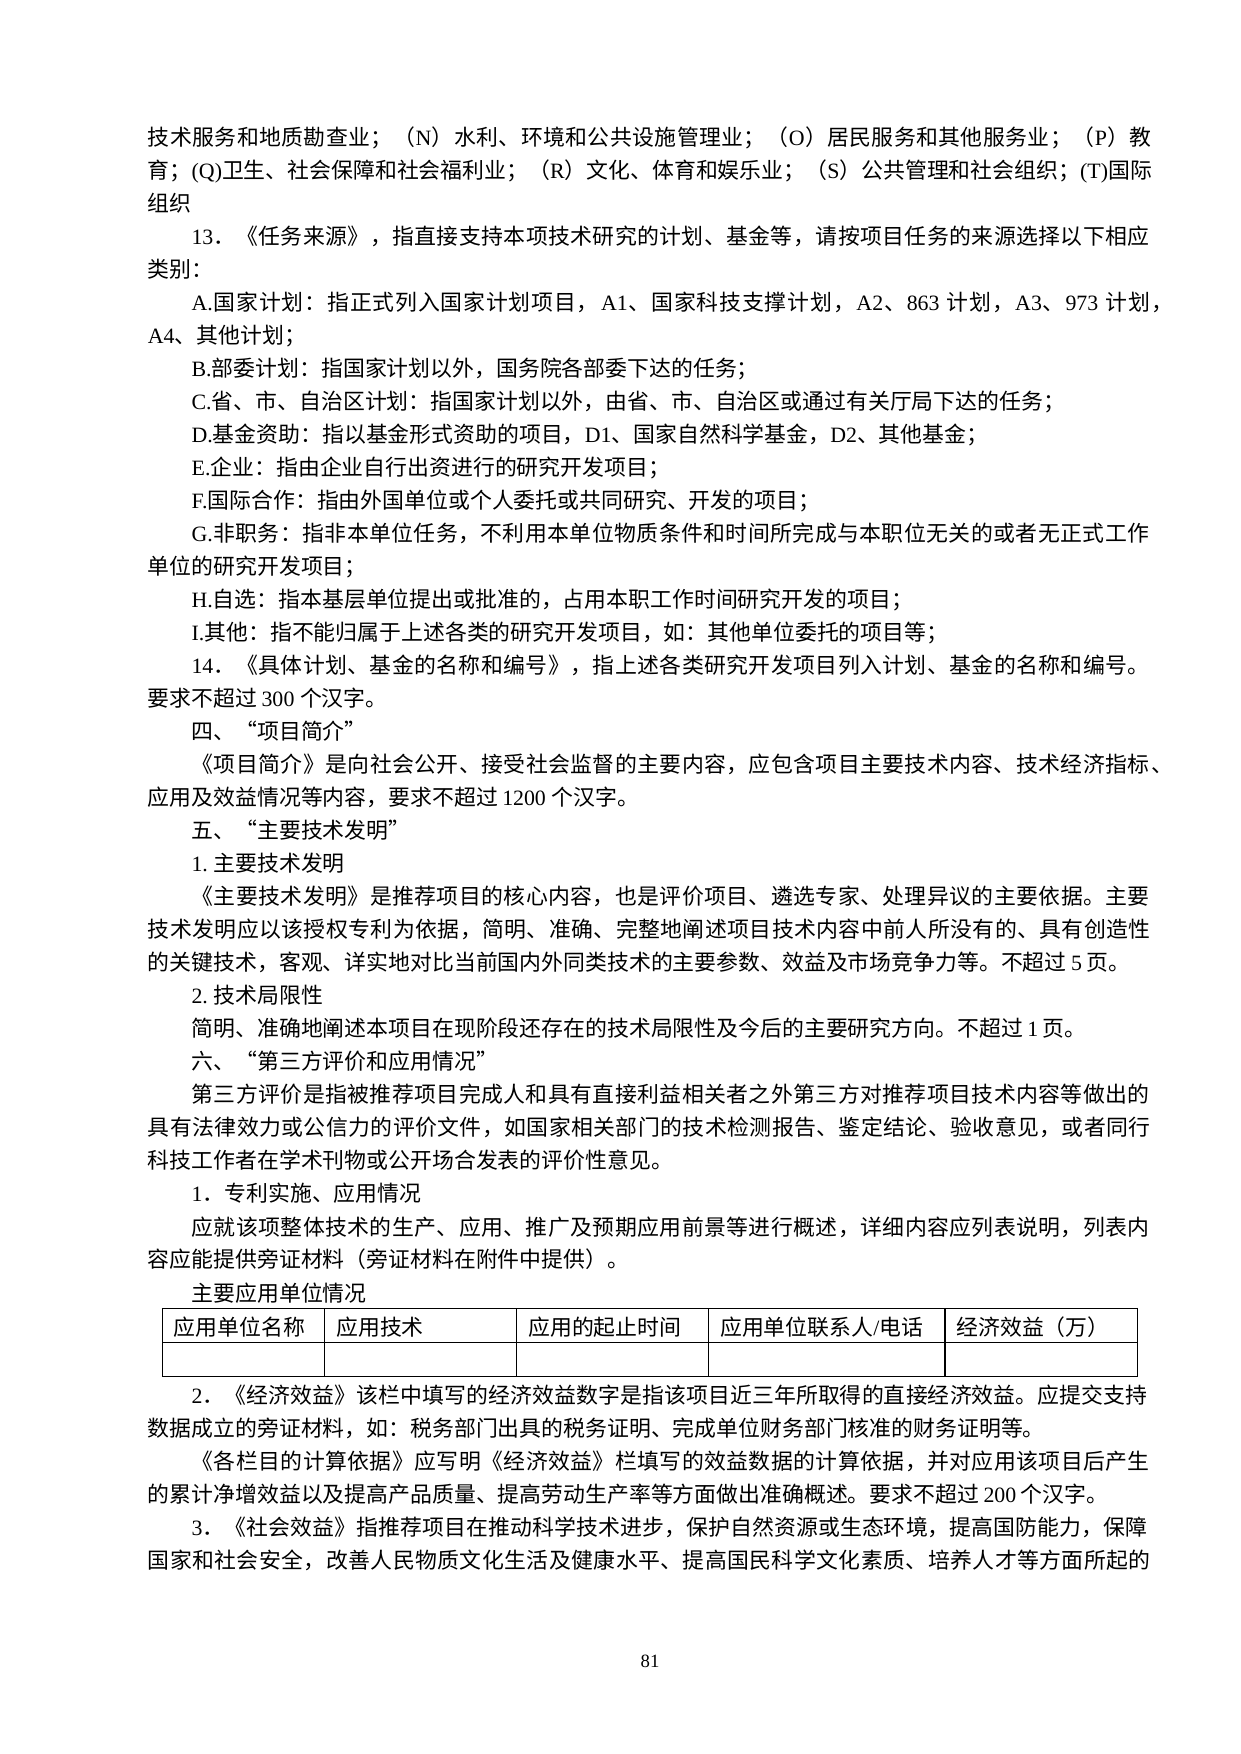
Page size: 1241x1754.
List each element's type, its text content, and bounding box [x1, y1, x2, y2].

text 第三方评价是指被推荐项目完成人和具有直接利益相关者之外第三方对推荐项目技术内容等做出的具有法律效力或公信力的评价文件，如国家相关部门的技术检测报告、鉴定结论、验收意见，或者同行科技工作者在学术刊物或公开场合发表的评价性意见。 [148, 1077, 1152, 1176]
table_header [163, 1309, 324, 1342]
text I.其他：指不能归属于上述各类的研究开发项目，如：其他单位委托的项目等； [148, 614, 1152, 647]
text 四、“项目简介” [148, 713, 1152, 747]
text 六、“第三方评价和应用情况” [148, 1044, 1152, 1077]
text H.自选：指本基层单位提出或批准的，占用本职工作时间研究开发的项目； [148, 581, 1152, 614]
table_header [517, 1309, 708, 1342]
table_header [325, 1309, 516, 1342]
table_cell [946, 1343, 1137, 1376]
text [148, 1509, 1152, 1575]
text 2．《经济效益》该栏中填写的经济效益数字是指该项目近三年所取得的直接经济效益。应提交支持数据成立的旁证材料，如：税务部门出具的税务证明、完成单位财务部门核准的财务证明等。 [148, 1377, 1152, 1443]
text 13．《任务来源》，指直接支持本项技术研究的计划、基金等，请按项目任务的来源选择以下相应类别： [148, 218, 1152, 284]
text 1. 主要技术发明 [148, 846, 1152, 879]
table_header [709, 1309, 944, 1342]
text D.基金资助：指以基金形式资助的项目，D1、国家自然科学基金，D2、其他基金； [148, 416, 1152, 449]
text F.国际合作：指由外国单位或个人委托或共同研究、开发的项目； [148, 482, 1152, 515]
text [148, 119, 1152, 218]
text 1．专利实施、应用情况 [148, 1176, 1152, 1209]
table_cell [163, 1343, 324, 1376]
text 《各栏目的计算依据》应写明《经济效益》栏填写的效益数据的计算依据，并对应用该项目后产生的累计净增效益以及提高产品质量、提高劳动生产率等方面做出准确概述。要求不超过200个汉字。 [148, 1443, 1152, 1509]
text 五、“主要技术发明” [148, 813, 1152, 846]
text A.国家计划：指正式列入国家计划项目，A1、国家科技支撑计划，A2、863 计划，A3、973 计划，A4、其他计划； [148, 284, 1152, 350]
text E.企业：指由企业自行出资进行的研究开发项目； [148, 449, 1152, 482]
text 14．《具体计划、基金的名称和编号》，指上述各类研究开发项目列入计划、基金的名称和编号。要求不超过300 个汉字。 [148, 647, 1152, 713]
text 《主要技术发明》是推荐项目的核心内容，也是评价项目、遴选专家、处理异议的主要依据。主要技术发明应以该授权专利为依据，简明、准确、完整地阐述项目技术内容中前人所没有的、具有创造性的关键技术，客观、详实地对比当前国内外同类技术的主要参数、效益及市场竞争力等。不超过5页。 [148, 879, 1152, 978]
text G.非职务：指非本单位任务，不利用本单位物质条件和时间所完成与本职位无关的或者无正式工作单位的研究开发项目； [148, 515, 1152, 581]
text 主要应用单位情况 [148, 1275, 1152, 1308]
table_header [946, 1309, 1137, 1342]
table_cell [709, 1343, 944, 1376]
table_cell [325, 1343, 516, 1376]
text B.部委计划：指国家计划以外，国务院各部委下达的任务； [148, 350, 1152, 383]
text 简明、准确地阐述本项目在现阶段还存在的技术局限性及今后的主要研究方向。不超过1页。 [148, 1011, 1152, 1044]
text 《项目简介》是向社会公开、接受社会监督的主要内容，应包含项目主要技术内容、技术经济指标、应用及效益情况等内容，要求不超过1200 个汉字。 [148, 747, 1152, 813]
text C.省、市、自治区计划：指国家计划以外，由省、市、自治区或通过有关厅局下达的任务； [148, 383, 1152, 416]
text 2. 技术局限性 [148, 978, 1152, 1011]
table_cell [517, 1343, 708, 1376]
text 应就该项整体技术的生产、应用、推广及预期应用前景等进行概述，详细内容应列表说明，列表内容应能提供旁证材料（旁证材料在附件中提供）。 [148, 1209, 1152, 1275]
